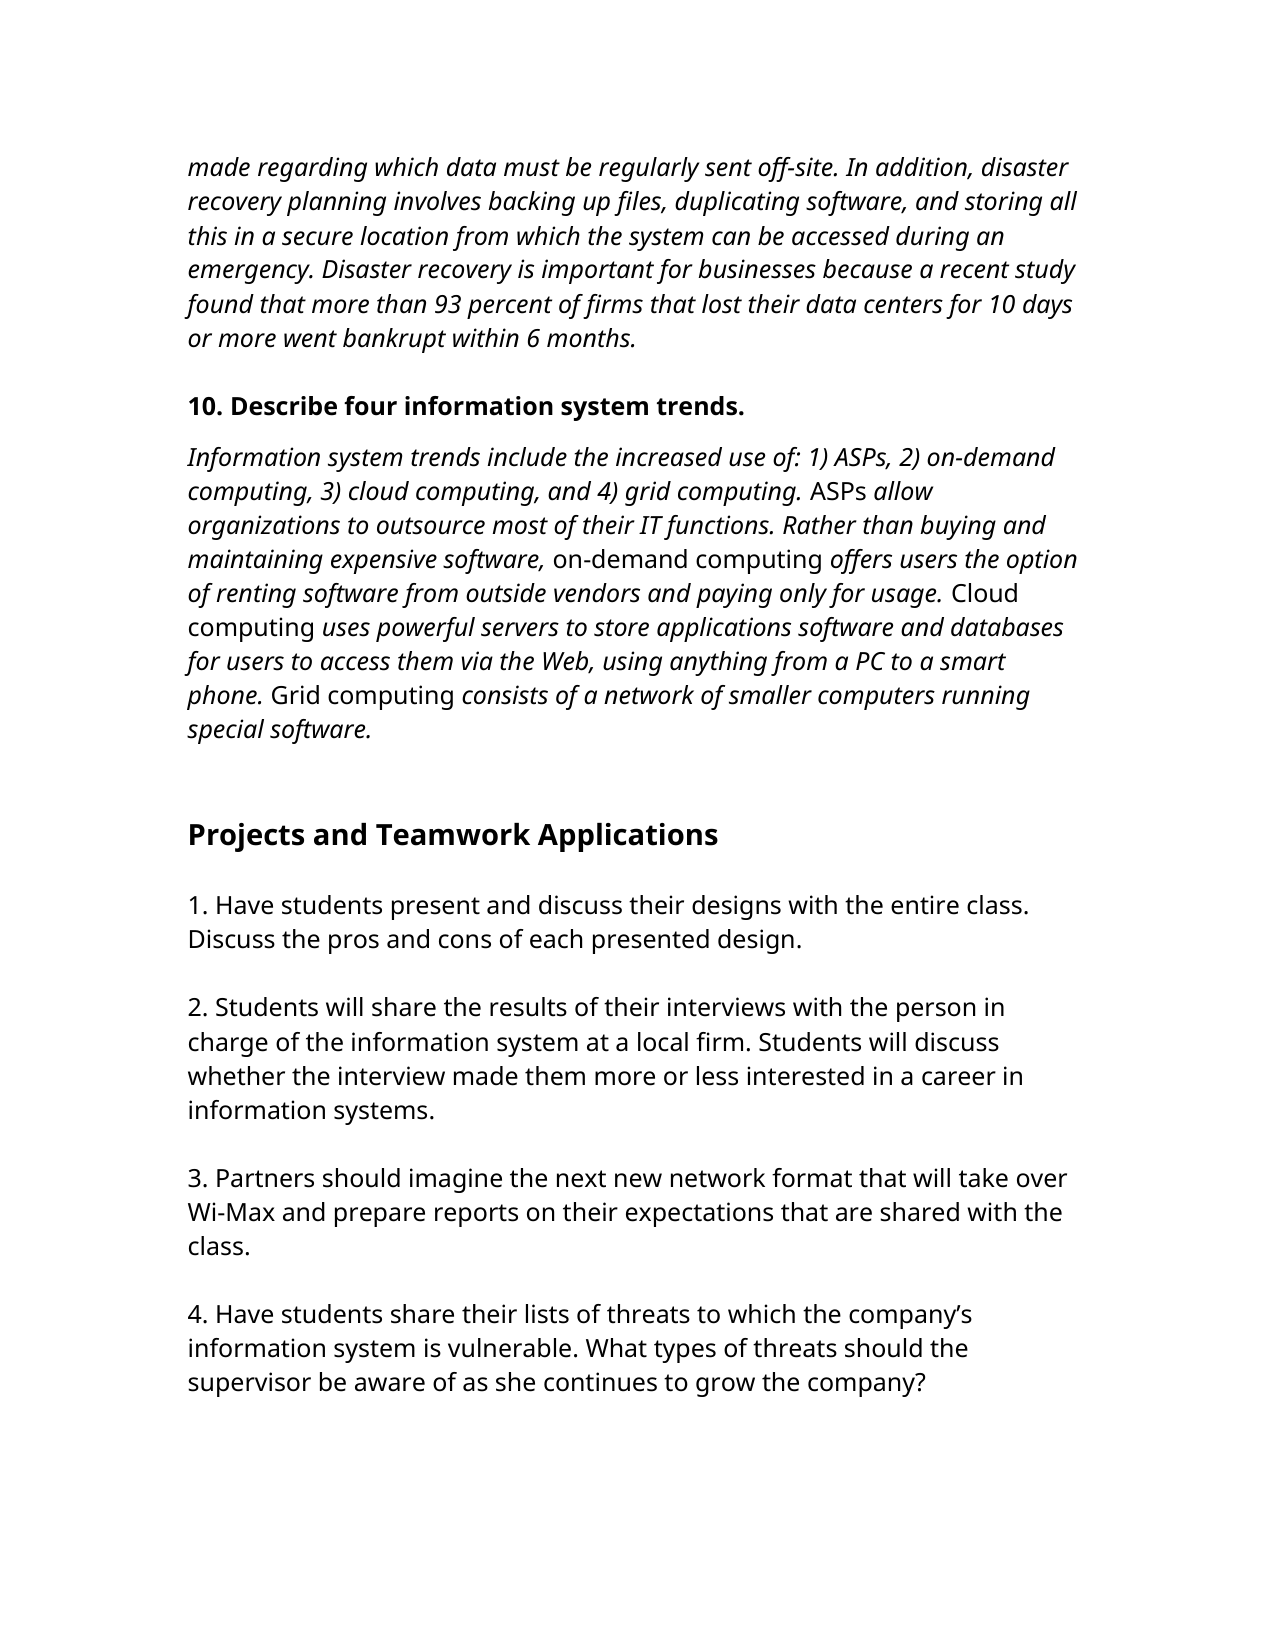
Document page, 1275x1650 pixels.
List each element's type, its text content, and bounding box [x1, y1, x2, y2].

text 3. Partners should imagine the next new network format that will take over Wi-Max and prepare reports on their expectations that are shared with the class. [187, 1160, 1087, 1263]
text Projects and Teamwork Applications [187, 814, 1087, 854]
text 2. Students will share the results of their interviews with the person in charge of the information system at a local firm. Students will discuss whether the interview made them more or less interested in a career in information systems. [187, 990, 1087, 1126]
text 1. Have students present and discuss their designs with the entire class. Discuss the pros and cons of each presented design. [187, 888, 1087, 956]
text Information system trends include the increased use of: 1) ASPs, 2) on-demand computing, 3) cloud computing, and 4) grid computing. ASPs allow organizations to outsource most of their IT functions. Rather than buying and maintaining expensive software, on-demand computing offers users the option of renting software from outside vendors and paying only for usage. Cloud computing uses powerful servers to store applications software and databases for users to access them via the Web, using anything from a PC to a smart phone. Grid computing consists of a network of smaller computers running special software. [187, 439, 1087, 746]
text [187, 150, 1087, 354]
text 10. Describe four information system trends. [187, 388, 1087, 422]
text 4. Have students share their lists of threats to which the company’s information system is vulnerable. What types of threats should the supervisor be aware of as she continues to grow the company? [187, 1297, 1087, 1399]
